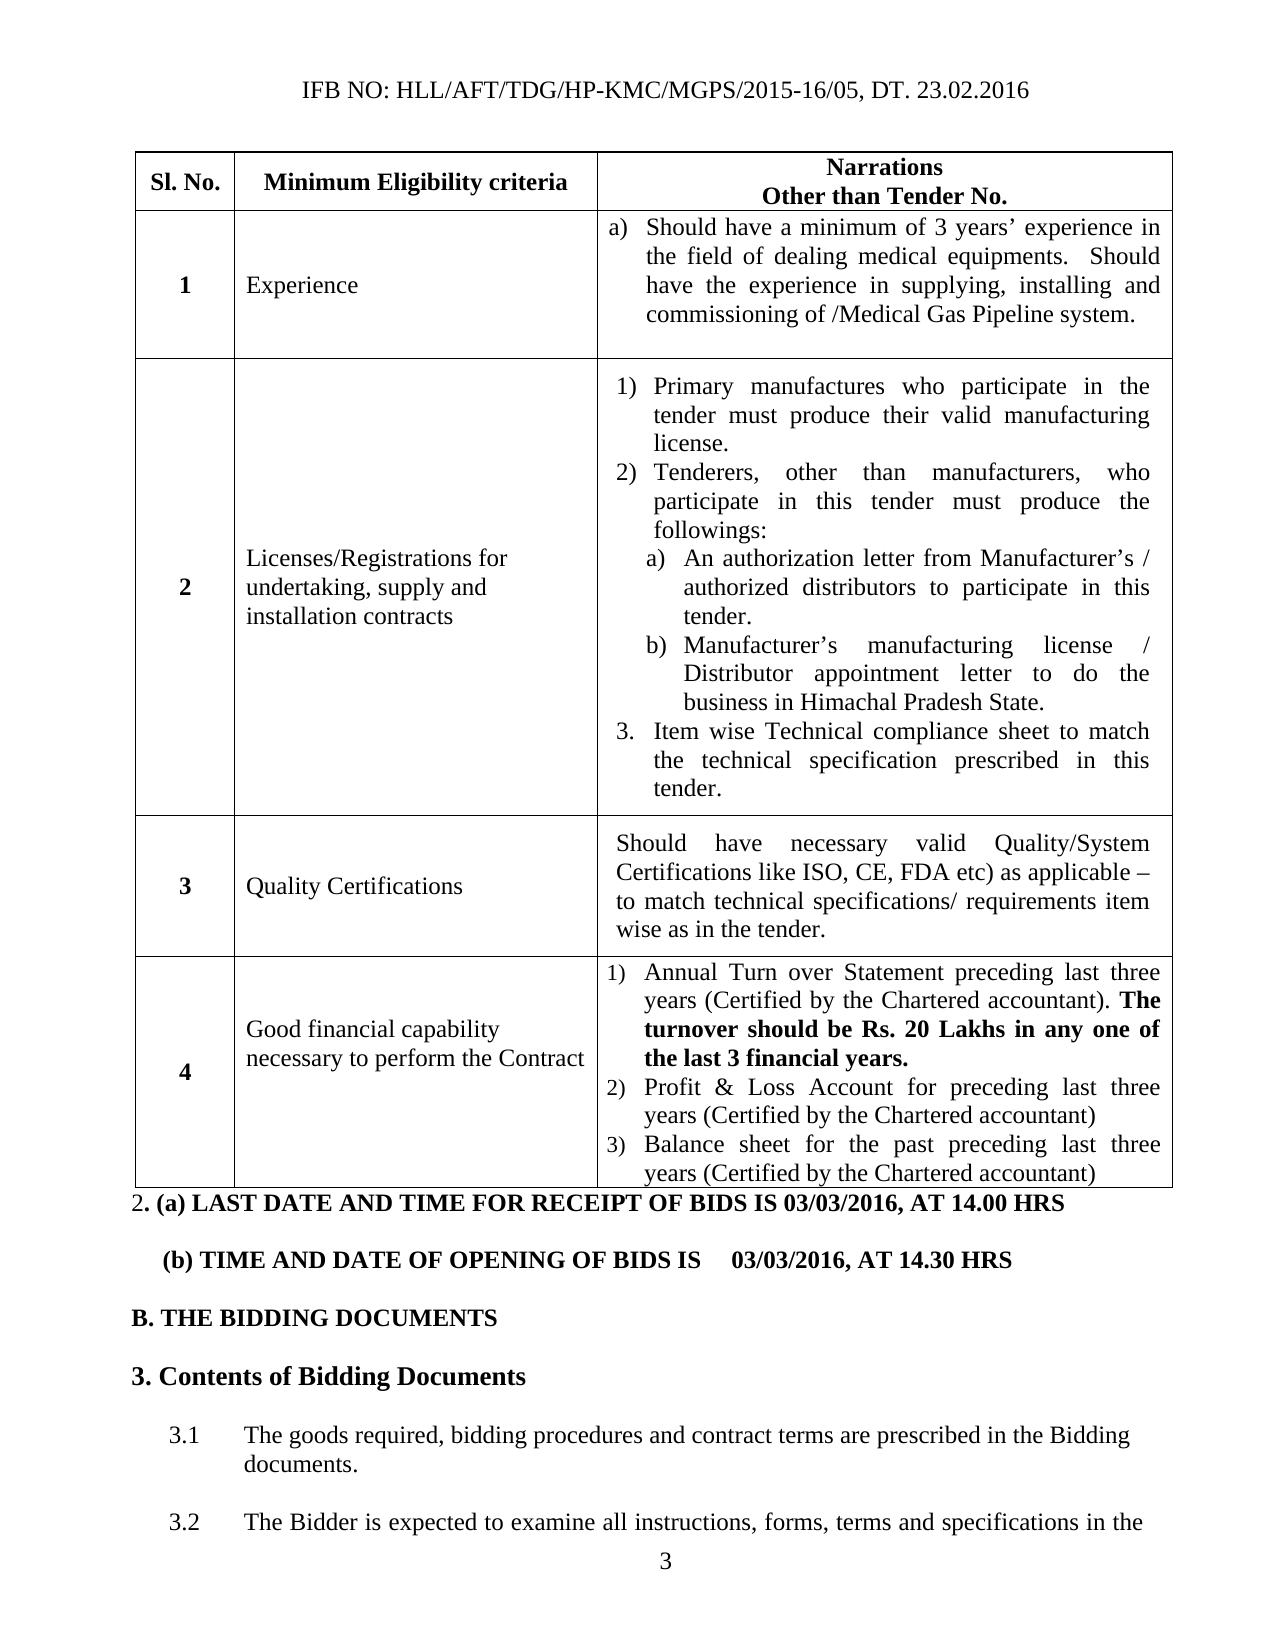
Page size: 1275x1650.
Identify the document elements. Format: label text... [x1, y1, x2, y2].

text B. THE BIDDING DOCUMENTS [131, 1303, 1200, 1332]
table_cell Licenses/Registrations for undertaking, supply and installation contracts [235, 359, 597, 815]
table_cell 2 [136, 359, 234, 815]
text 3.1 The goods required, bidding procedures and contract terms are prescribed in the Bidding documents. [169, 1420, 1200, 1478]
table_cell Annual Turn over Statement preceding last three years (Certified by the Chartered accountant). The turnover should be Rs. 20 Lakhs in any one of the last 3 financial years. Profit & Loss Account for preceding last three years (Certified by the Chartered accountant) Balance sheet for the past preceding last three years (Certified by the Chartered accountant) [598, 957, 1172, 1187]
table_cell Good financial capability necessary to perform the Contract [235, 957, 597, 1187]
table_cell 1 [136, 211, 234, 358]
text (b) TIME AND DATE OF OPENING OF BIDS IS 03/03/2016, AT 14.30 HRS [131, 1245, 1200, 1274]
table_cell Should have necessary valid Quality/System Certifications like ISO, CE, FDA etc) as applicable – to match technical specifications/ requirements item wise as in the tender. [598, 816, 1172, 956]
table_header Narrations Other than Tender No. [598, 153, 1172, 210]
table_cell 3 [136, 816, 234, 956]
table_cell Experience [235, 211, 597, 358]
table_header Minimum Eligibility criteria [235, 153, 597, 210]
text 3. Contents of Bidding Documents [131, 1360, 1200, 1392]
table_header Sl. No. [136, 153, 234, 210]
text 2. (a) LAST DATE AND TIME FOR RECEIPT OF BIDS IS 03/03/2016, AT 14.00 HRS [131, 190, 1200, 1217]
table_cell Should have a minimum of 3 years’ experience in the field of dealing medical equipments. Should have the experience in supplying, installing and commissioning of /Medical Gas Pipeline system. [598, 211, 1172, 358]
table_cell Primary manufactures who participate in the tender must produce their valid manufacturing license. Tenderers, other than manufacturers, who participate in this tender must produce the followings: An authorization letter from Manufacturer’s / authorized distributors to participate in this tender. Manufacturer’s manufacturing license / Distributor appointment letter to do the business in Himachal Pradesh State. Item wise Technical compliance sheet to match the technical specification prescribed in this tender. [598, 359, 1172, 815]
table_cell Quality Certifications [235, 816, 597, 956]
table_cell 4 [136, 957, 234, 1187]
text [169, 1507, 1144, 1535]
